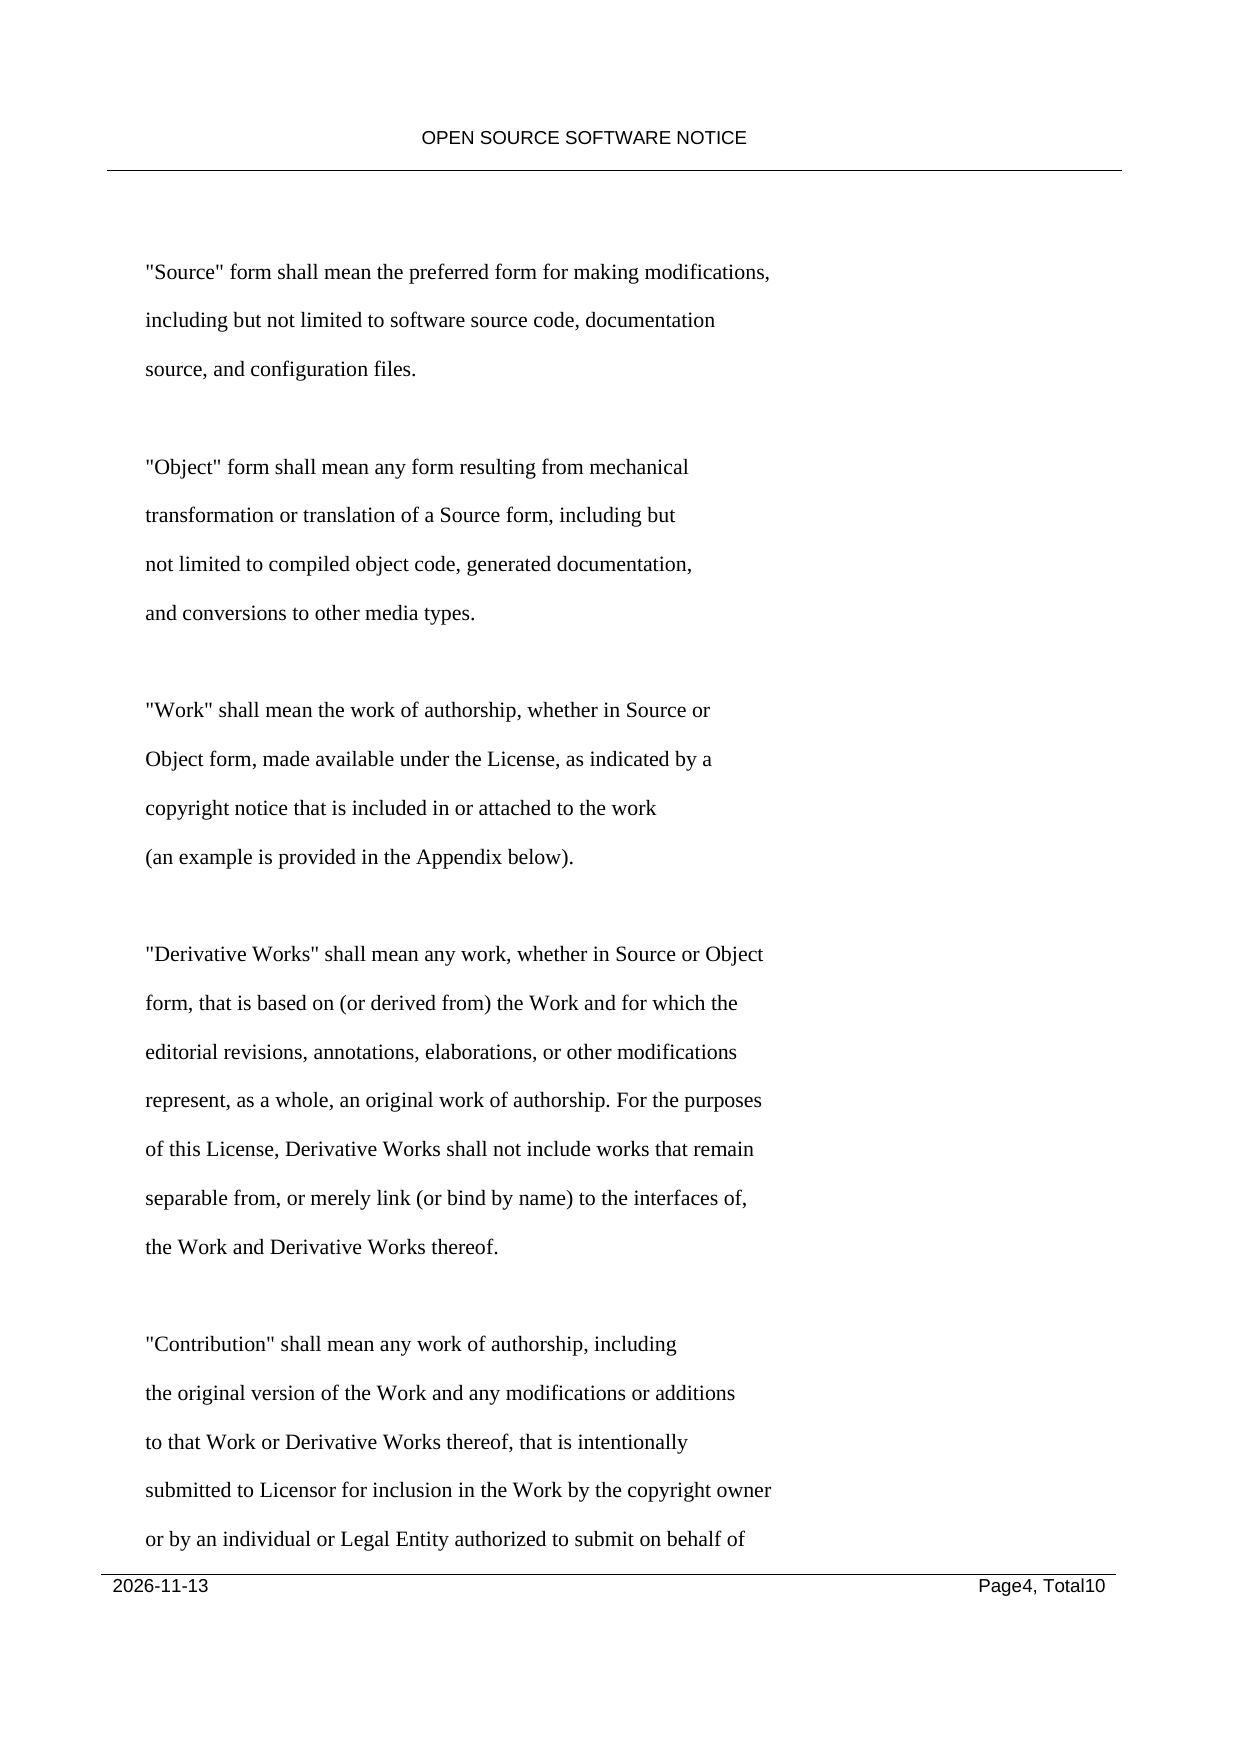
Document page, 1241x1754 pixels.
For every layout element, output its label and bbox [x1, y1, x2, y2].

text [112, 206, 1128, 1555]
